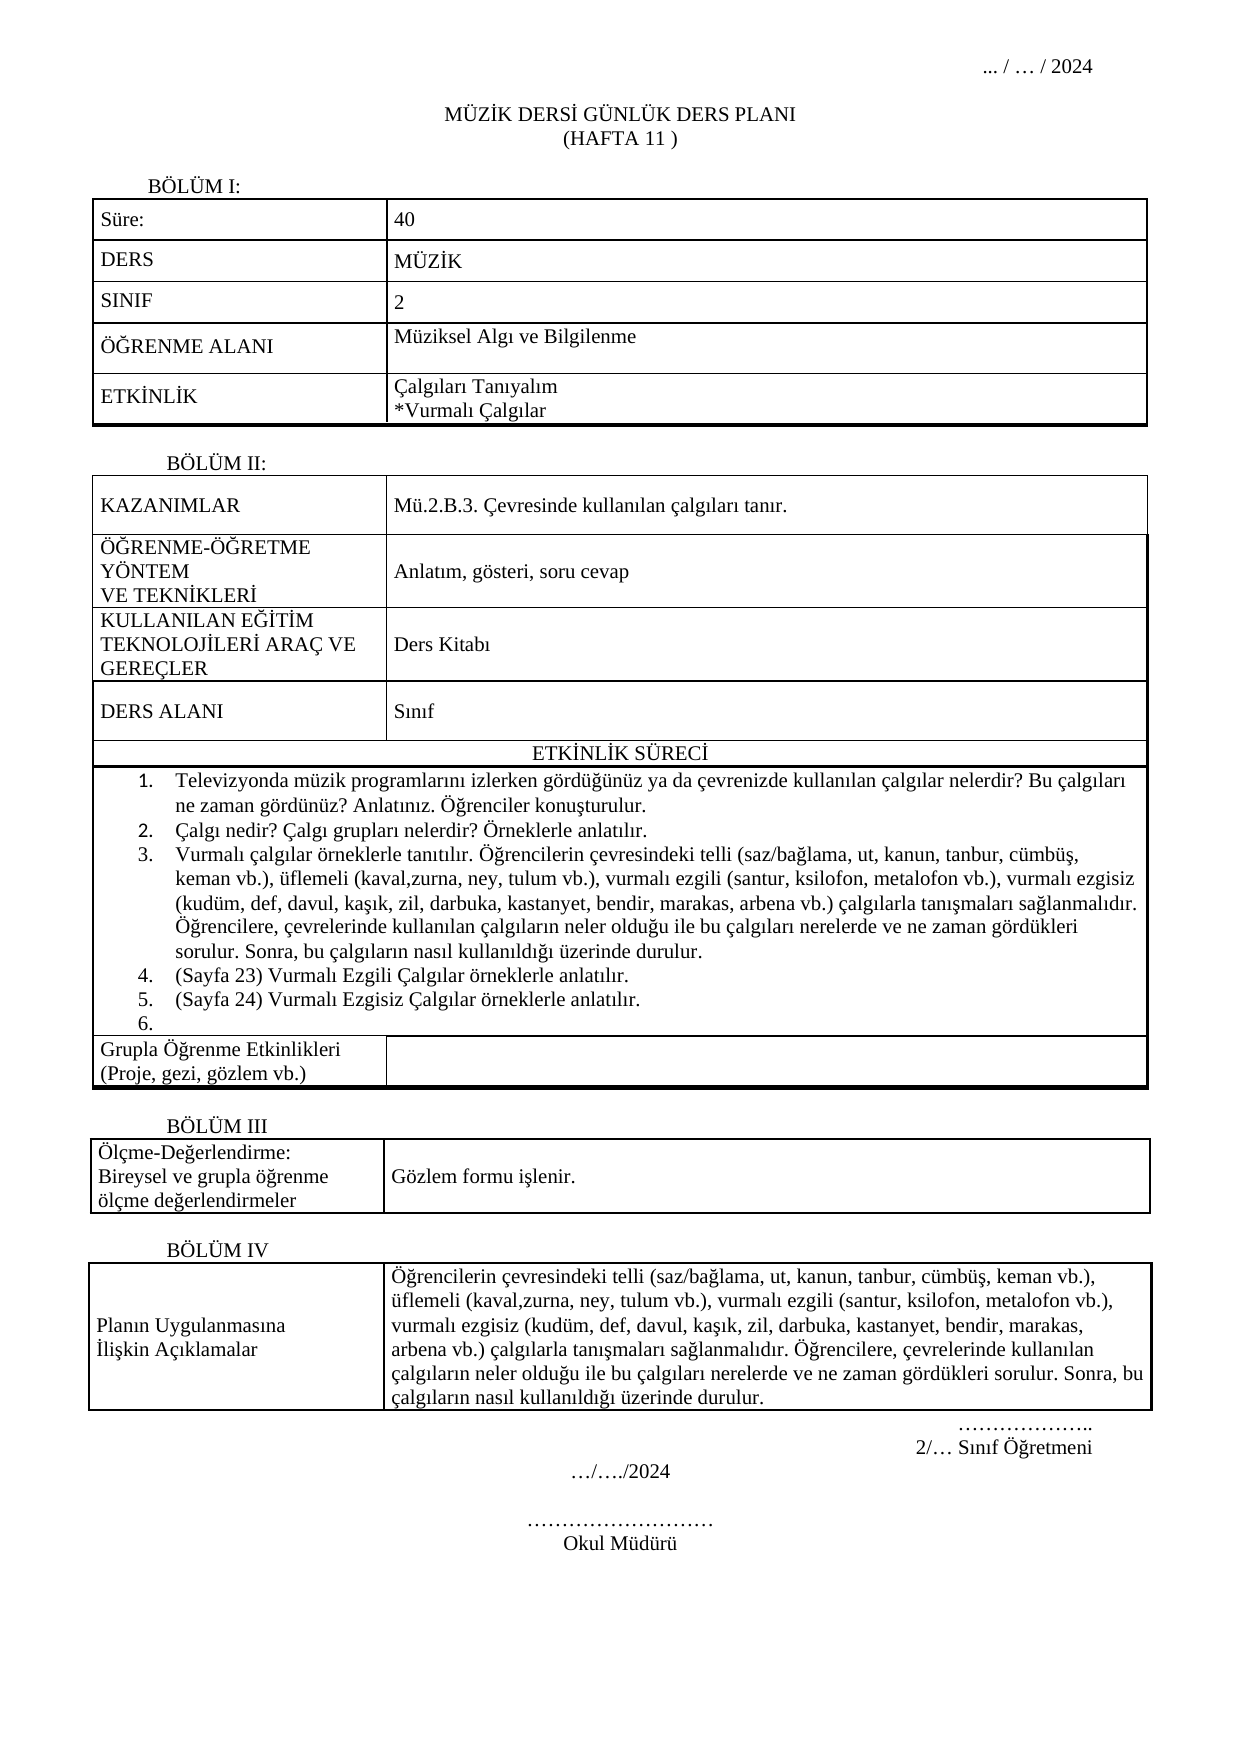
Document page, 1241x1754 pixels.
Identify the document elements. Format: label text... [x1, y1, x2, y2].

table_cell DERS ALANI [94, 682, 386, 740]
table_header Süre: [94, 200, 386, 239]
table_cell Müziksel Algı ve Bilgilenme [388, 324, 1146, 373]
table_cell 2 [388, 282, 1146, 322]
text BÖLÜM I: [148, 174, 1093, 198]
text MÜZİK DERSİ GÜNLÜK DERS PLANI [148, 102, 1093, 126]
table_cell Ders Kitabı [387, 608, 1146, 680]
text ... / … / 2024 [148, 54, 1093, 78]
table_cell MÜZİK [388, 241, 1146, 281]
table_cell [387, 1037, 1146, 1085]
table_header Gözlem formu işlenir. [385, 1140, 1149, 1212]
table_header Öğrencilerin çevresindeki telli (saz/bağlama, ut, kanun, tanbur, cümbüş, keman vb.), üflemeli (kaval,zurna, ney, tulum vb.), vurmalı ezgili (santur, ksilofon, metalofon vb.), vurmalı ezgisiz (kudüm, def, davul, kaşık, zil, darbuka, kastanyet, bendir, marakas, arbena vb.) çalgılarla tanışmaları sağlanmalıdır. Öğrencilere, çevrelerinde kullanılan çalgıların neler olduğu ile bu çalgıları nerelerde ve ne zaman gördükleri sorulur. Sonra, bu çalgıların nasıl kullanıldığı üzerinde durulur. [385, 1264, 1150, 1409]
table_header KAZANIMLAR [93, 476, 386, 534]
subtitle BÖLÜM III [148, 1114, 1093, 1138]
table_header Planın Uygulanmasına İlişkin Açıklamalar [90, 1264, 383, 1409]
table_cell Çalgıları Tanıyalım *Vurmalı Çalgılar [388, 374, 1146, 422]
table_header 40 [388, 200, 1146, 239]
table_cell DERS [94, 241, 386, 281]
table_cell KULLANILAN EĞİTİM TEKNOLOJİLERİ ARAÇ VE GEREÇLER [93, 608, 386, 680]
text Okul Müdürü [148, 1531, 1093, 1555]
table_cell Sınıf [387, 682, 1146, 740]
text ……………….. [148, 1411, 1093, 1435]
text 2/… Sınıf Öğretmeni [148, 1435, 1093, 1459]
table_cell ETKİNLİK SÜRECİ [94, 741, 1146, 765]
subtitle BÖLÜM IV [148, 1238, 1093, 1262]
text BÖLÜM II: [148, 451, 1093, 475]
table_cell ÖĞRENME-ÖĞRETME YÖNTEM VE TEKNİKLERİ [93, 535, 386, 607]
table_cell Televizyonda müzik programlarını izlerken gördüğünüz ya da çevrenizde kullanılan çalgılar nelerdir? Bu çalgıları ne zaman gördünüz? Anlatınız. Öğrenciler konuşturulur. Çalgı nedir? Çalgı grupları nelerdir? Örneklerle anlatılır. Vurmalı çalgılar örneklerle tanıtılır. Öğrencilerin çevresindeki telli (saz/bağlama, ut, kanun, tanbur, cümbüş, keman vb.), üflemeli (kaval,zurna, ney, tulum vb.), vurmalı ezgili (santur, ksilofon, metalofon vb.), vurmalı ezgisiz (kudüm, def, davul, kaşık, zil, darbuka, kastanyet, bendir, marakas, arbena vb.) çalgılarla tanışmaları sağlanmalıdır. Öğrencilere, çevrelerinde kullanılan çalgıların neler olduğu ile bu çalgıları nerelerde ve ne zaman gördükleri sorulur. Sonra, bu çalgıların nasıl kullanıldığı üzerinde durulur. (Sayfa 23) Vurmalı Ezgili Çalgılar örneklerle anlatılır. (Sayfa 24) Vurmalı Ezgisiz Çalgılar örneklerle anlatılır. [94, 768, 1146, 1035]
table_cell Anlatım, gösteri, soru cevap [387, 535, 1146, 607]
table_cell SINIF [94, 282, 386, 322]
table_cell ETKİNLİK [94, 374, 386, 422]
table_header Mü.2.B.3. Çevresinde kullanılan çalgıları tanır. [387, 476, 1147, 534]
text …/…./2024 [148, 1459, 1093, 1483]
table_cell Grupla Öğrenme Etkinlikleri (Proje, gezi, gözlem vb.) [94, 1036, 386, 1085]
table_header Ölçme-Değerlendirme: Bireysel ve grupla öğrenme ölçme değerlendirmeler [92, 1140, 383, 1212]
text ……………………… [148, 1507, 1093, 1531]
text (HAFTA 11 ) [148, 126, 1093, 150]
table_cell ÖĞRENME ALANI [94, 324, 386, 373]
